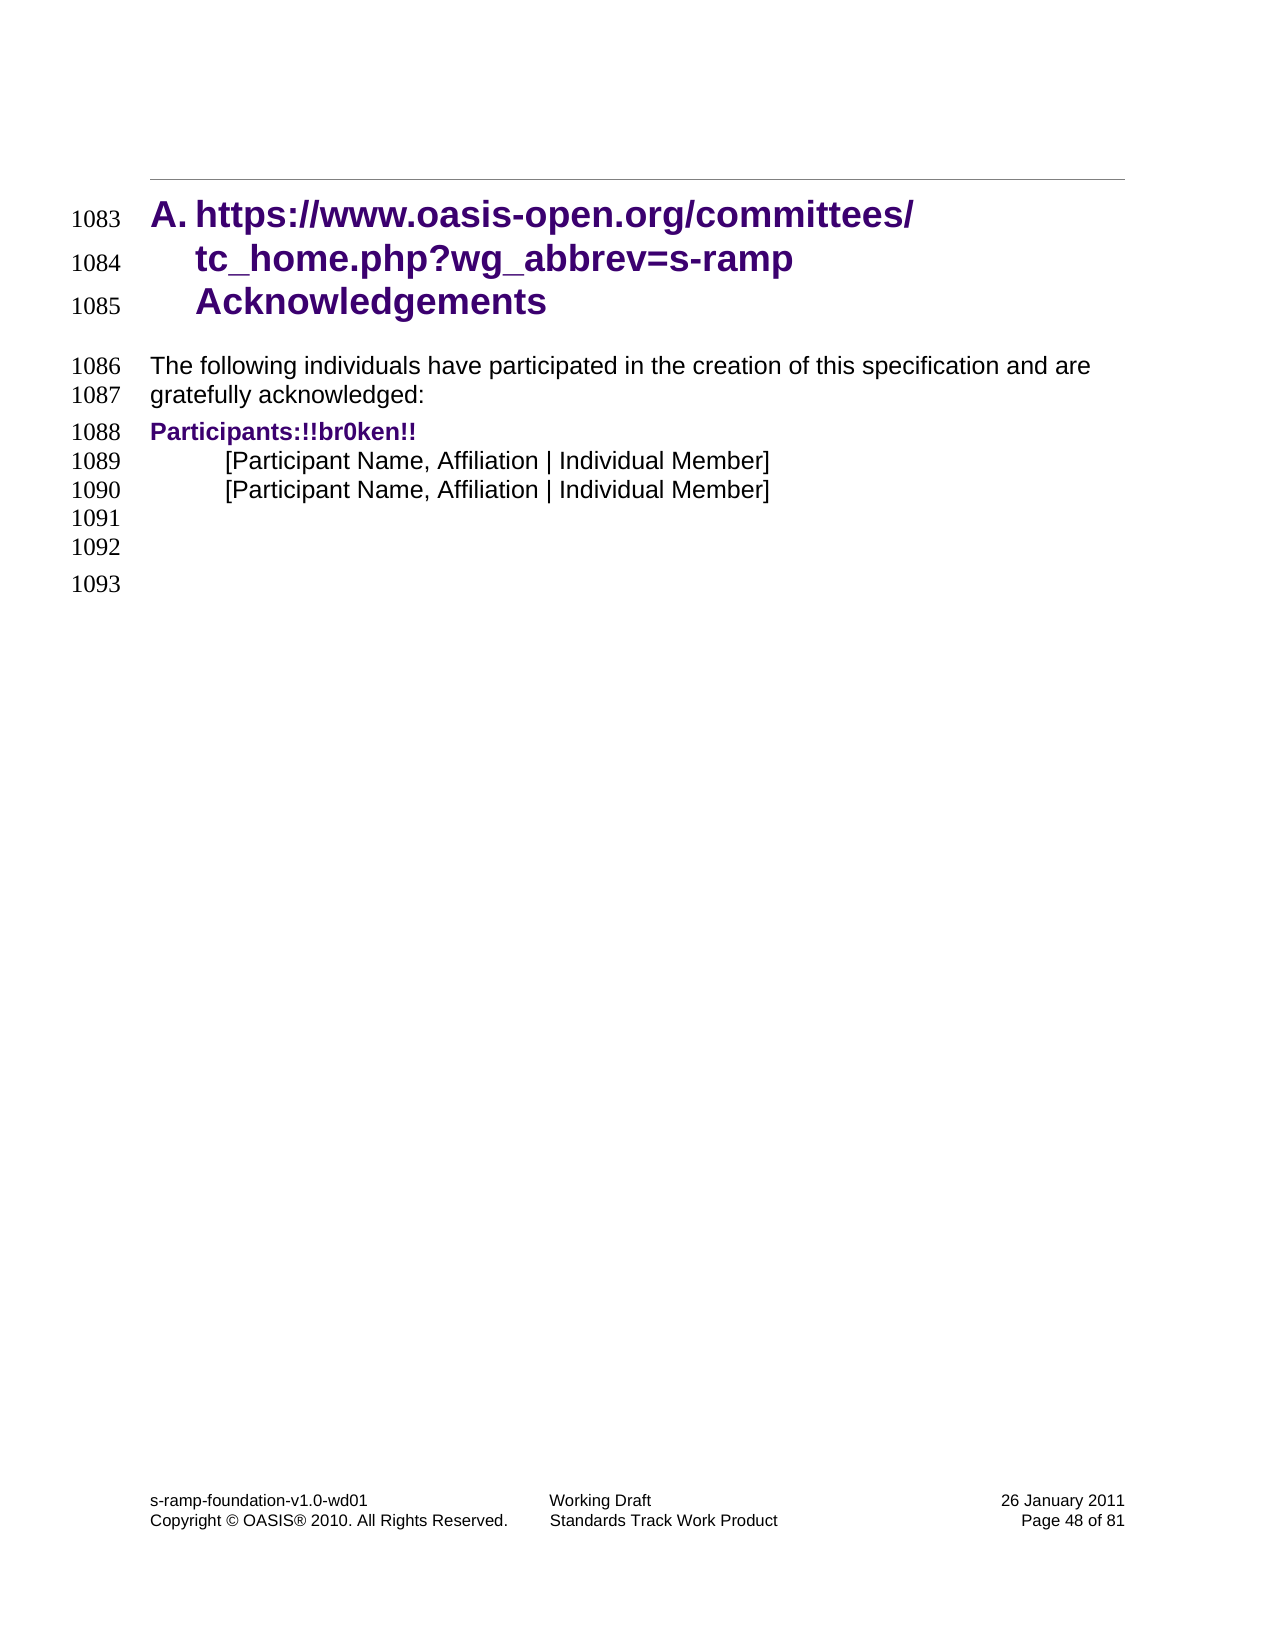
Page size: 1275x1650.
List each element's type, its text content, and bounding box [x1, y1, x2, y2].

text The following individuals have participated in the creation of this specification and are gratefully acknowledged: [150, 351, 1125, 409]
title Participants: [150, 417, 1125, 446]
subtitle https://www.oasis-open.org/committees/tc_home.php?wg_abbrev=s-ramp Acknowledgements [150, 180, 1125, 322]
